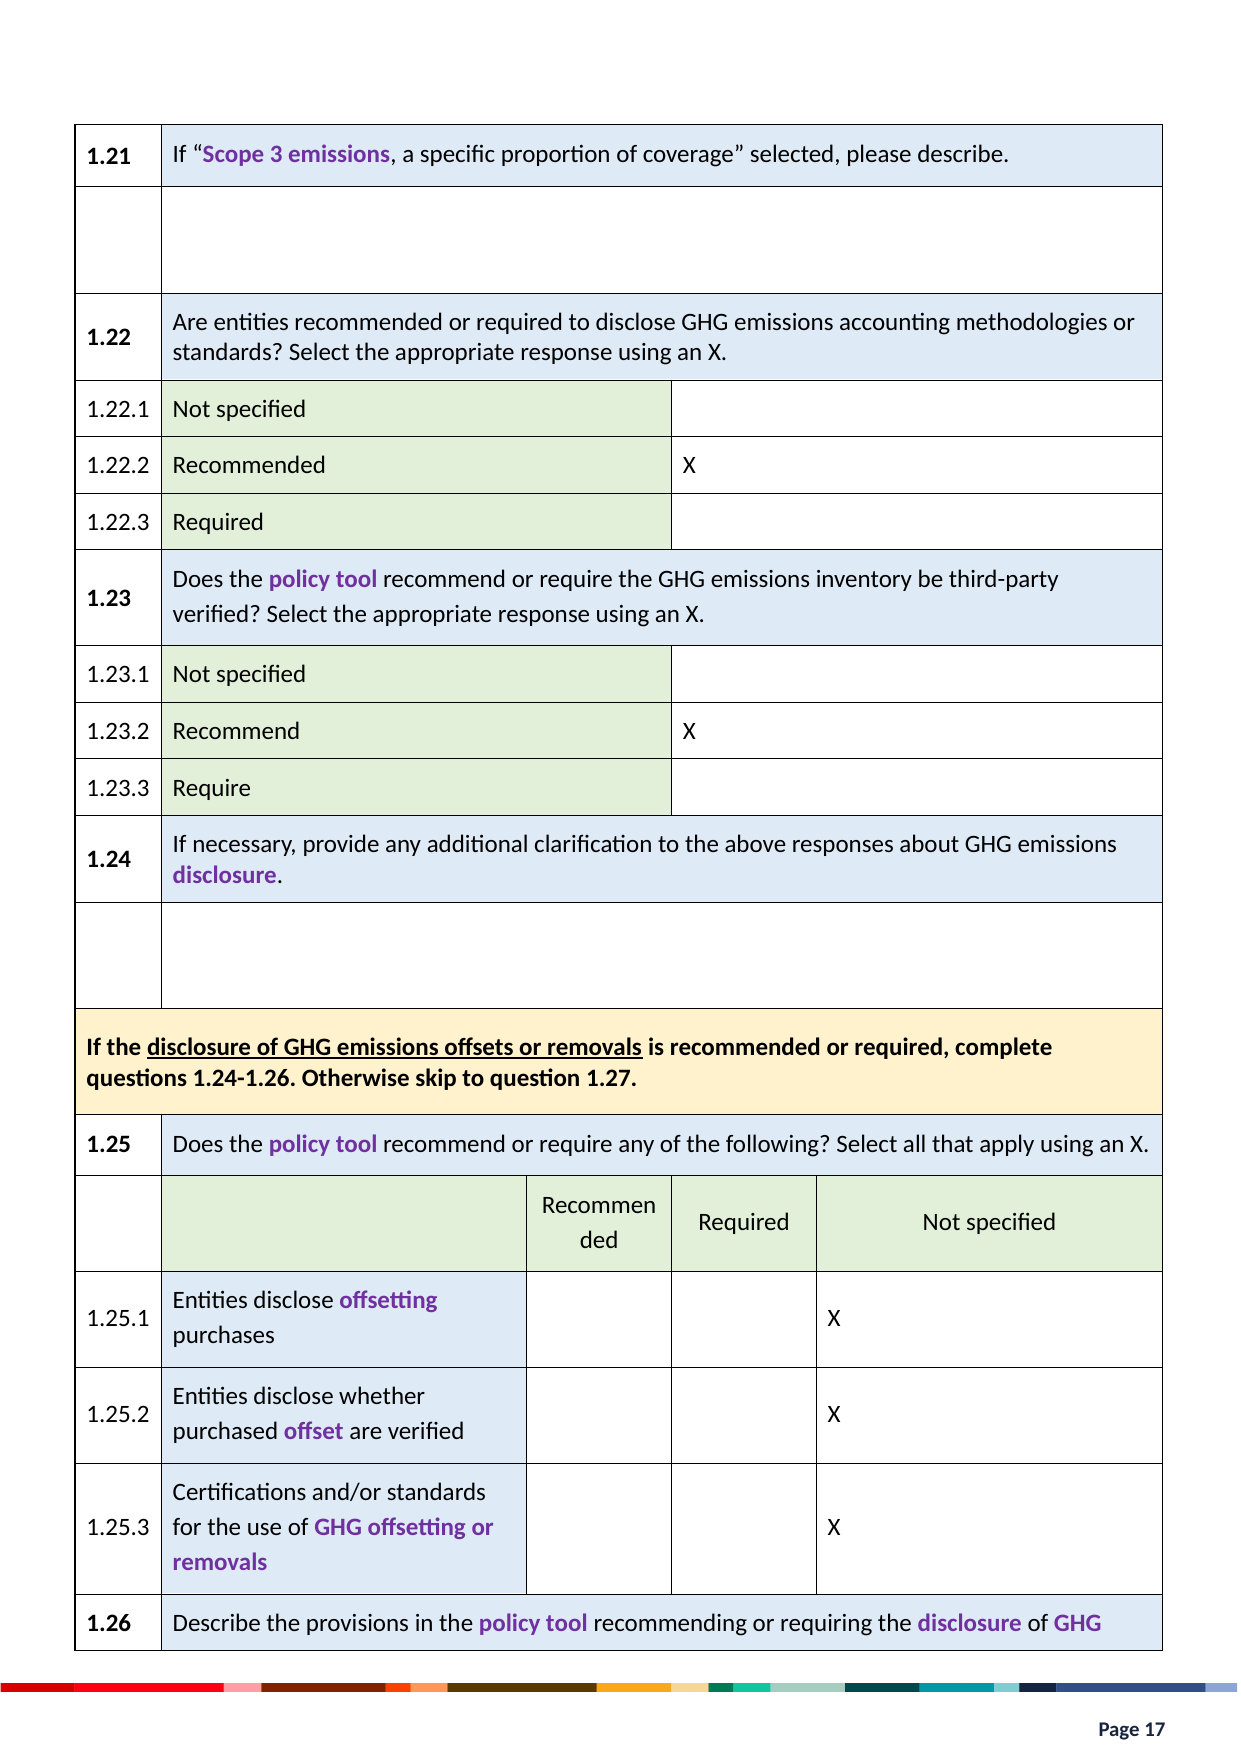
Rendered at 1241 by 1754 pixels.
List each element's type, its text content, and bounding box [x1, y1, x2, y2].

table_cell X [817, 1272, 1162, 1367]
table_cell 1.25.1 [76, 1272, 161, 1367]
table_cell 1.21 [76, 125, 161, 186]
table_cell Recommended [527, 1176, 671, 1271]
picture [0, 1683, 1236, 1692]
table_cell [672, 381, 1162, 436]
table_cell [162, 903, 1162, 1008]
table_cell Certifications and/or standards for the use of GHG offsetting or removals [162, 1464, 526, 1593]
table_cell If necessary, provide any additional clarification to the above responses about GHG emissions disclosure. [162, 816, 1162, 902]
table_cell Require [162, 759, 671, 815]
table_cell [527, 1464, 671, 1593]
table_cell Entities disclose whether purchased offset are verified [162, 1368, 526, 1463]
table_cell X [672, 437, 1162, 493]
table_cell 1.26 [76, 1595, 161, 1650]
table_cell Are entities recommended or required to disclose GHG emissions accounting methodologies or standards? Select the appropriate response using an X. [162, 294, 1162, 379]
table_cell Recommended [162, 437, 671, 493]
table_cell Recommend [162, 703, 671, 758]
table_cell Not specified [162, 381, 671, 436]
table_cell [672, 1272, 816, 1367]
table_cell [76, 1176, 161, 1271]
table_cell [162, 1595, 1162, 1650]
table_cell 1.22.3 [76, 494, 161, 549]
table_cell 1.23 [76, 550, 161, 645]
table_cell [672, 494, 1162, 549]
table_cell 1.23.1 [76, 646, 161, 702]
table_cell Required [672, 1176, 816, 1271]
table_cell [672, 759, 1162, 815]
table_cell Does the policy tool recommend or require the GHG emissions inventory be third-party verified? Select the appropriate response using an X. [162, 550, 1162, 645]
table_cell 1.22 [76, 294, 161, 379]
table_cell 1.25.2 [76, 1368, 161, 1463]
table_cell Not specified [817, 1176, 1162, 1271]
table_cell [672, 646, 1162, 702]
table_cell 1.25.3 [76, 1464, 161, 1593]
table_cell If the disclosure of GHG emissions offsets or removals is recommended or required, complete questions 1.24-1.26. Otherwise skip to question 1.27. [76, 1009, 1162, 1114]
table_cell Not specified [162, 646, 671, 702]
table_cell X [817, 1464, 1162, 1593]
table_cell If “Scope 3 emissions, a specific proportion of coverage” selected, please describe. [162, 125, 1162, 186]
table_cell 1.22.1 [76, 381, 161, 436]
table_cell Required [162, 494, 671, 549]
table_cell [527, 1368, 671, 1463]
table_cell [672, 1368, 816, 1463]
table_cell [527, 1272, 671, 1367]
table_cell [162, 187, 1162, 292]
table_cell X [672, 703, 1162, 758]
table_cell X [817, 1368, 1162, 1463]
table_cell 1.25 [76, 1115, 161, 1175]
table_cell 1.24 [76, 816, 161, 902]
table_cell 1.23.2 [76, 703, 161, 758]
table_cell Does the policy tool recommend or require any of the following? Select all that apply using an X. [162, 1115, 1162, 1175]
table_cell [76, 903, 161, 1008]
table_cell 1.23.3 [76, 759, 161, 815]
table_cell Entities disclose offsetting purchases [162, 1272, 526, 1367]
table_cell [672, 1464, 816, 1593]
table_cell [76, 187, 161, 292]
table_cell 1.22.2 [76, 437, 161, 493]
table_cell [162, 1176, 526, 1271]
